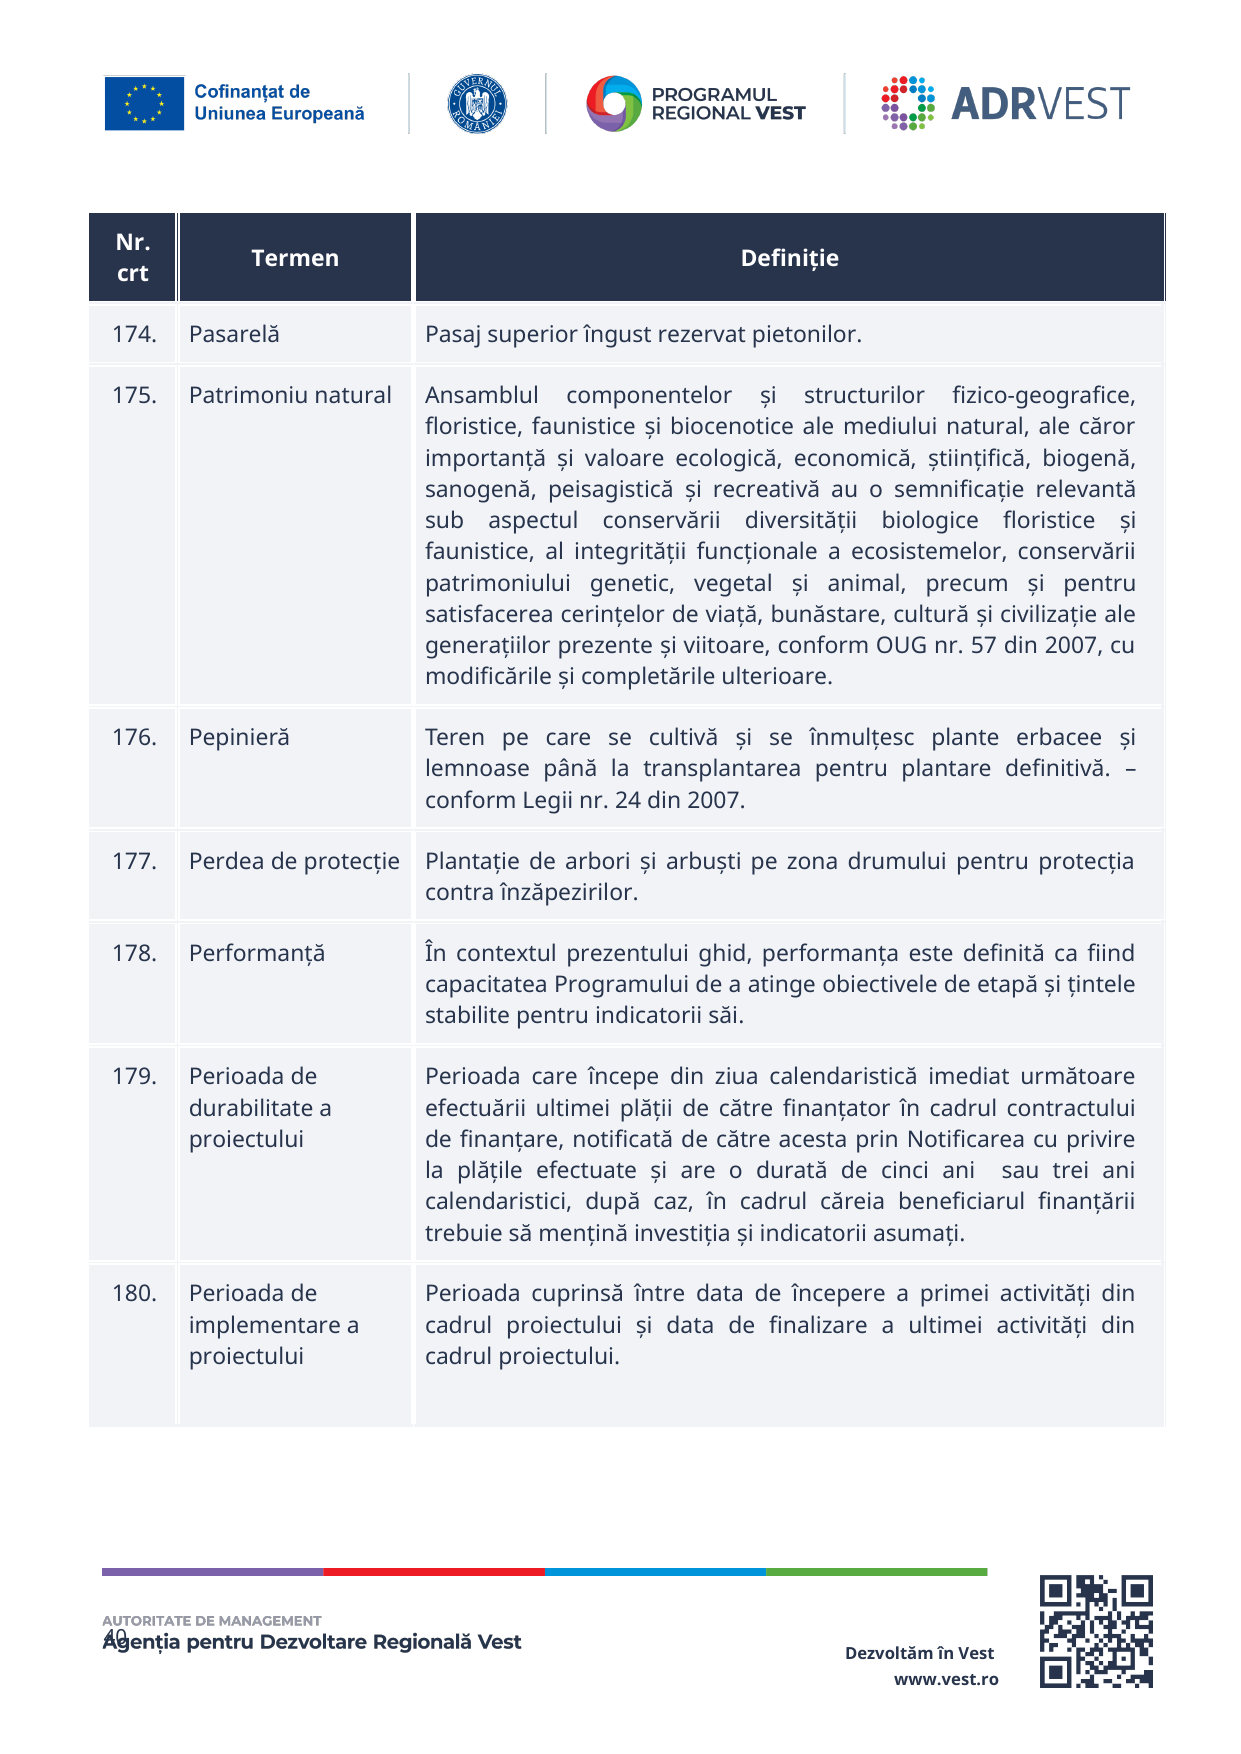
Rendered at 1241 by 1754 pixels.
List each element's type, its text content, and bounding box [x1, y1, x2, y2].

picture [103, 73, 1131, 134]
table_cell Performanță [180, 924, 411, 1043]
table_header Termen [180, 213, 411, 301]
table_cell Plantație de arbori și arbuști pe zona drumului pentru protecția contra înzăpezirilor. [414, 828, 1166, 919]
table_header Definiție [416, 213, 1164, 301]
table_cell Perioada de implementare a proiectului [177, 1260, 413, 1427]
table_cell Perioada cuprinsă între data de începere a primei activități din cadrul proiectului și data de finalizare a ultimei activități din cadrul proiectului. [414, 1260, 1166, 1427]
table_cell Perioada care începe din ziua calendaristică imediat următoare efectuării ultimei plății de către finanțator în cadrul contractului de finanțare, notificată de către acesta prin Notificarea cu privire la plățile efectuate și are o durată de cinci ani sau trei ani calendaristici, după caz, în cadrul căreia beneficiarul finanțării trebuie să mențină investiția și indicatorii asumați. [414, 1043, 1166, 1260]
table_cell Ansamblul componentelor şi structurilor fizico-geografice, floristice, faunistice şi biocenotice ale mediului natural, ale căror importanţă şi valoare ecologică, economică, ştiinţifică, biogenă, sanogenă, peisagistică şi recreativă au o semnificaţie relevantă sub aspectul conservării diversităţii biologice floristice şi faunistice, al integrităţii funcţionale a ecosistemelor, conservării patrimoniului genetic, vegetal şi animal, precum şi pentru satisfacerea cerinţelor de viaţă, bunăstare, cultură şi civilizaţie ale generaţiilor prezente şi viitoare, conform OUG nr. 57 din 2007, cu modificările şi completările ulterioare. [414, 362, 1166, 704]
picture [767, 1566, 1162, 1697]
table_cell Perdea de protecție [180, 832, 411, 919]
table_cell În contextul prezentului ghid, performanța este definită ca fiind capacitatea Programului de a atinge obiectivele de etapă și țintele stabilite pentru indicatorii săi. [414, 920, 1166, 1043]
table_cell Pasarelă [180, 306, 411, 362]
picture [42, 1568, 544, 1576]
table_cell [89, 306, 175, 362]
table_cell [89, 832, 175, 919]
table_cell [89, 1265, 177, 1427]
table_cell Perioada de durabilitate a proiectului [180, 1048, 411, 1260]
table_cell Pepinieră [180, 709, 411, 827]
table_cell [89, 367, 175, 704]
table_cell Patrimoniu natural [180, 367, 411, 704]
table_cell [89, 1048, 175, 1260]
table_cell [89, 924, 175, 1043]
table_cell Pasaj superior îngust rezervat pietonilor. [414, 301, 1166, 362]
table_cell [89, 709, 175, 827]
table_header Nr. crt [89, 213, 175, 301]
table_cell Teren pe care se cultivă şi se înmulțesc plante erbacee şi lemnoase până la transplantarea pentru plantare definitivă. – conform Legii nr. 24 din 2007. [414, 704, 1166, 827]
